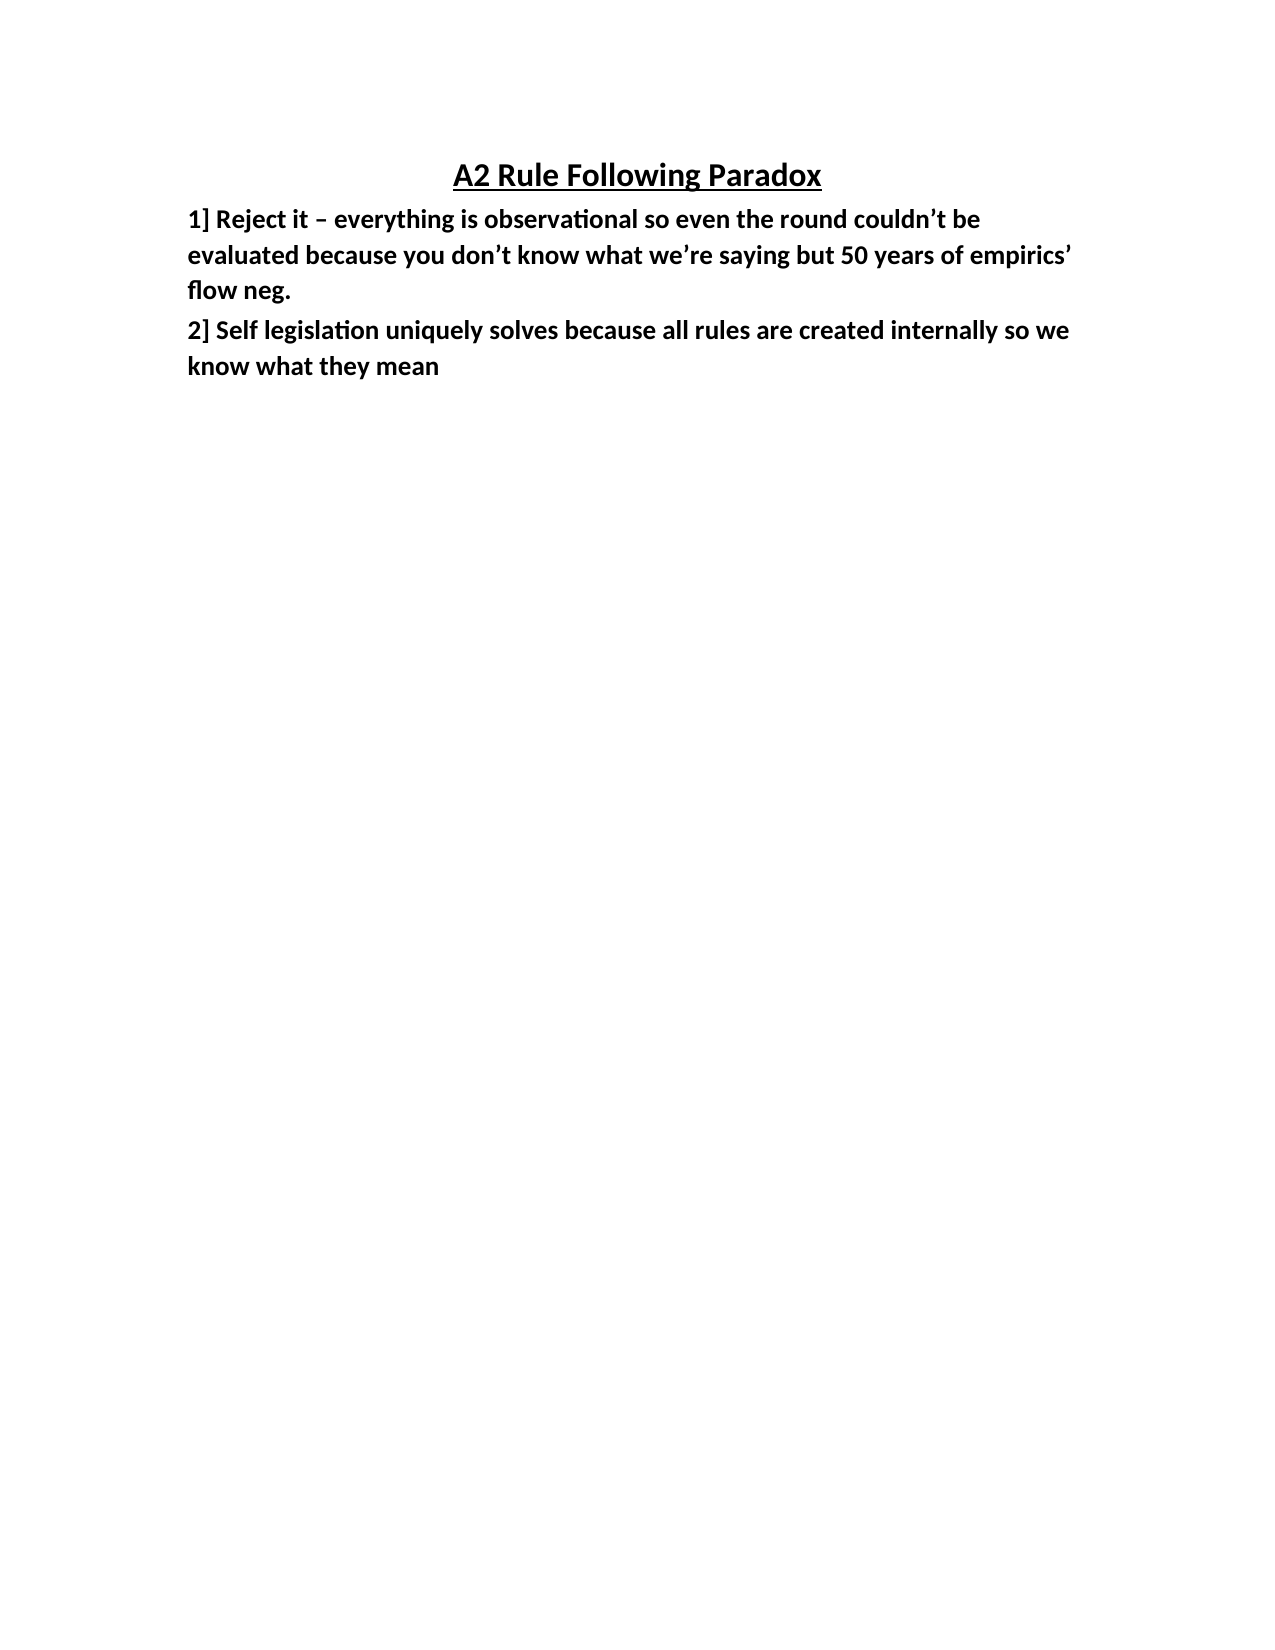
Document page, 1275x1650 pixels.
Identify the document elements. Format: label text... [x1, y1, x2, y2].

subtitle A2 Rule Following Paradox [187, 154, 1087, 195]
subtitle 1] Reject it – everything is observational so even the round couldn’t be evaluated because you don’t know what we’re saying but 50 years of empirics’ flow neg. [187, 202, 1087, 307]
subtitle 2] Self legislation uniquely solves because all rules are created internally so we know what they mean [187, 313, 1087, 382]
